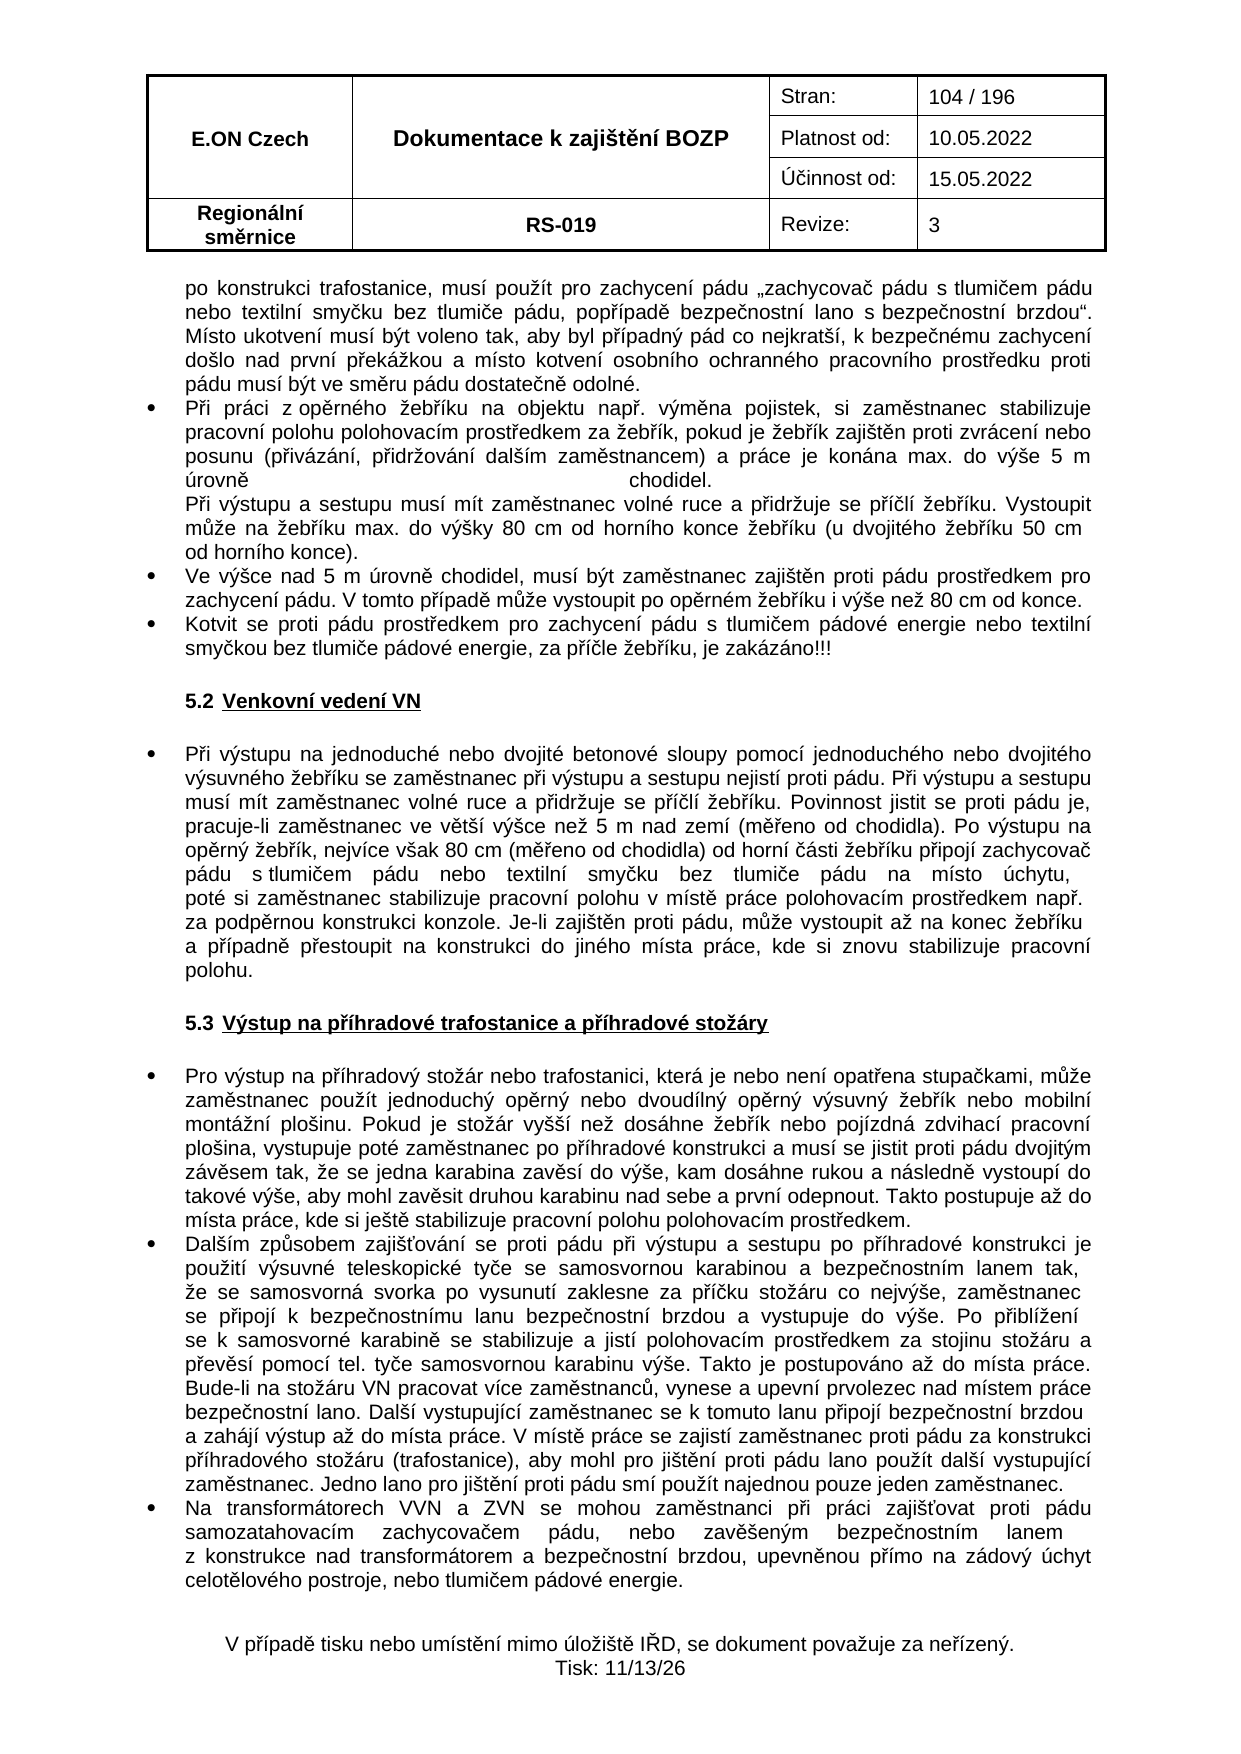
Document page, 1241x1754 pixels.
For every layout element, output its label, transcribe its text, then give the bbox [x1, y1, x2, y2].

list Pro výstup na příhradový stožár nebo trafostanici, která je nebo není opatřena stupačkami, může zaměstnanec použít jednoduchý opěrný nebo dvoudílný opěrný výsuvný žebřík nebo mobilní montážní plošinu. Pokud je stožár vyšší než dosáhne žebřík nebo pojízdná zdvihací pracovní plošina, vystupuje poté zaměstnanec po příhradové konstrukci a musí se jistit proti pádu dvojitým závěsem tak, že se jedna karabina zavěsí do výše, kam dosáhne rukou a následně vystoupí do takové výše, aby mohl zavěsit druhou karabinu nad sebe a první odepnout. Takto postupuje až do místa práce, kde si ještě stabilizuje pracovní polohu polohovacím prostředkem. [148, 1064, 1092, 1232]
list Venkovní vedení VN [185, 689, 1092, 713]
list Ve výšce nad 5 m úrovně chodidel, musí být zaměstnanec zajištěn proti pádu prostředkem pro zachycení pádu. V tomto případě může vystoupit po opěrném žebříku i výše než 80 cm od konce. [148, 564, 1092, 612]
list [148, 276, 1092, 396]
list Na transformátorech VVN a ZVN se mohou zaměstnanci při práci zajišťovat proti pádu samozatahovacím zachycovačem pádu, nebo zavěšeným bezpečnostním lanem z konstrukce nad transformátorem a bezpečnostní brzdou, upevněnou přímo na zádový úchyt celotělového postroje, nebo tlumičem pádové energie. [148, 1496, 1092, 1591]
list Dalším způsobem zajišťování se proti pádu při výstupu a sestupu po příhradové konstrukci je použití výsuvné teleskopické tyče se samosvornou karabinou a bezpečnostním lanem tak, že se samosvorná svorka po vysunutí zaklesne za příčku stožáru co nejvýše, zaměstnanec se připojí k bezpečnostnímu lanu bezpečnostní brzdou a vystupuje do výše. Po přiblížení se k samosvorné karabině se stabilizuje a jistí polohovacím prostředkem za stojinu stožáru a převěsí pomocí tel. tyče samosvornou karabinu výše. Takto je postupováno až do místa práce. Bude-li na stožáru VN pracovat více zaměstnanců, vynese a upevní prvolezec nad místem práce bezpečnostní lano. Další vystupující zaměstnanec se k tomuto lanu připojí bezpečnostní brzdou a zahájí výstup až do místa práce. V místě práce se zajistí zaměstnanec proti pádu za konstrukci příhradového stožáru (trafostanice), aby mohl pro jištění proti pádu lano použít další vystupující zaměstnanec. Jedno lano pro jištění proti pádu smí použít najednou pouze jeden zaměstnanec. [148, 1232, 1092, 1496]
list Při práci z opěrného žebříku na objektu např. výměna pojistek, si zaměstnanec stabilizuje pracovní polohu polohovacím prostředkem za žebřík, pokud je žebřík zajištěn proti zvrácení nebo posunu (přivázání, přidržování dalším zaměstnancem) a práce je konána max. do výše 5 m úrovně chodidel. Při výstupu a sestupu musí mít zaměstnanec volné ruce a přidržuje se příčlí žebříku. Vystoupit může na žebříku max. do výšky 80 cm od horního konce žebříku (u dvojitého žebříku 50 cm od horního konce). [148, 396, 1092, 564]
list Kotvit se proti pádu prostředkem pro zachycení pádu s tlumičem pádové energie nebo textilní smyčkou bez tlumiče pádové energie, za příčle žebříku, je zakázáno!!! [148, 612, 1092, 660]
list Při výstupu na jednoduché nebo dvojité betonové sloupy pomocí jednoduchého nebo dvojitého výsuvného žebříku se zaměstnanec při výstupu a sestupu nejistí proti pádu. Při výstupu a sestupu musí mít zaměstnanec volné ruce a přidržuje se příčlí žebříku. Povinnost jistit se proti pádu je, pracuje-li zaměstnanec ve větší výšce než 5 m nad zemí (měřeno od chodidla). Po výstupu na opěrný žebřík, nejvíce však 80 cm (měřeno od chodidla) od horní části žebříku připojí zachycovač pádu s tlumičem pádu nebo textilní smyčku bez tlumiče pádu na místo úchytu, poté si zaměstnanec stabilizuje pracovní polohu v místě práce polohovacím prostředkem např. za podpěrnou konstrukci konzole. Je-li zajištěn proti pádu, může vystoupit až na konec žebříku a případně přestoupit na konstrukci do jiného místa práce, kde si znovu stabilizuje pracovní polohu. [148, 742, 1092, 982]
list Výstup na příhradové trafostanice a příhradové stožáry [185, 1011, 1092, 1035]
